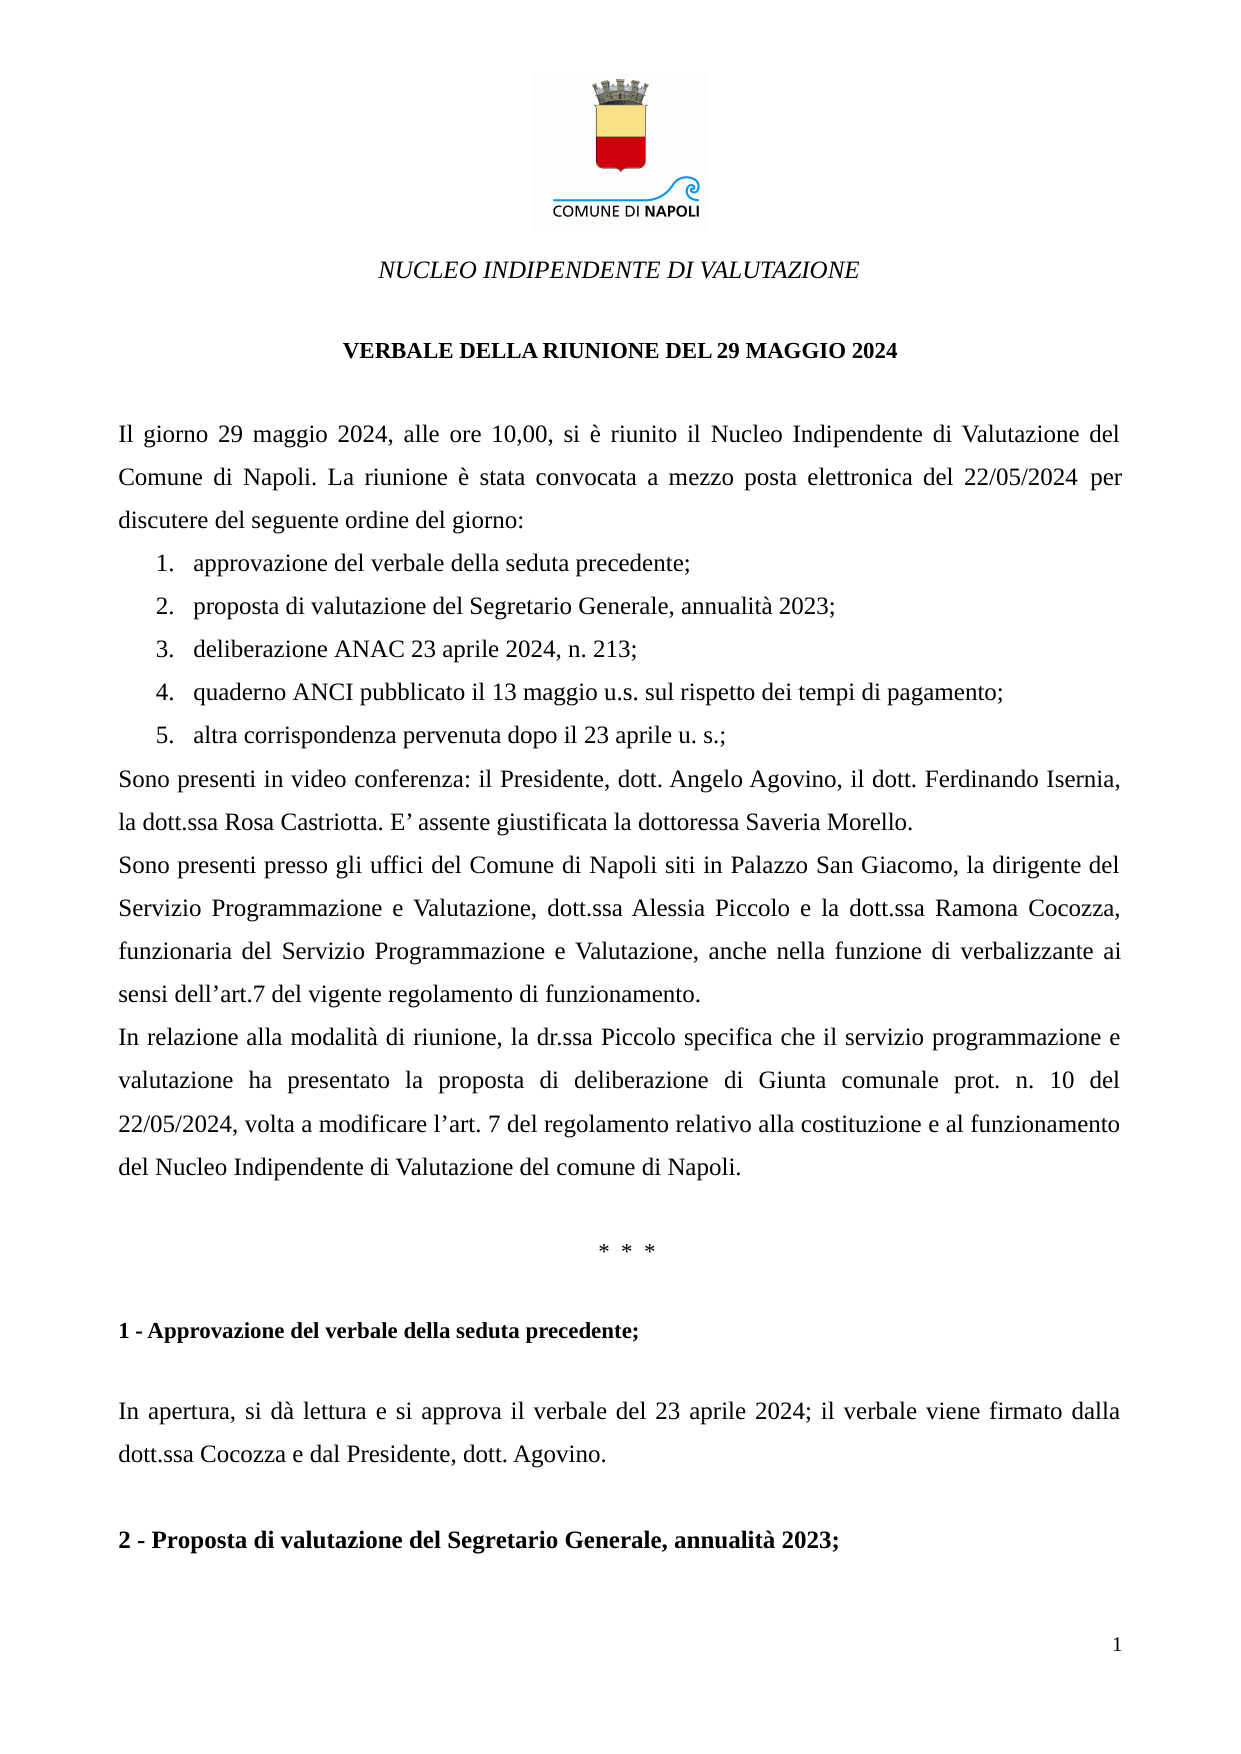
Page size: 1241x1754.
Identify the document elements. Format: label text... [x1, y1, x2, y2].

text * * * [598, 1238, 1122, 1264]
text Il giorno 29 maggio 2024, alle ore 10,00, si è riunito il Nucleo Indipendente di Valutazione del Comune di Napoli. La riunione è stata convocata a mezzo posta elettronica del 22/05/2024 per discutere del seguente ordine del giorno: [118, 419, 1122, 534]
text Sono presenti in video conferenza: il Presidente, dott. Angelo Agovino, il dott. Ferdinando Isernia, la dott.ssa Rosa Castriotta. E’ assente giustificata la dottoressa Saveria Morello. [118, 764, 1122, 836]
list deliberazione ANAC 23 aprile 2024, n. 213; [156, 634, 1122, 663]
subtitle VERBALE DELLA RIUNIONE DEL 29 MAGGIO 2024 [118, 337, 1122, 363]
list quaderno ANCI pubblicato il 13 maggio u.s. sul rispetto dei tempi di pagamento; [156, 677, 1122, 706]
text In apertura, si dà lettura e si approva il verbale del 23 aprile 2024; il verbale viene firmato dalla dott.ssa Cocozza e dal Presidente, dott. Agovino. [118, 1396, 1122, 1468]
list altra corrispondenza pervenuta dopo il 23 aprile u. s.; [156, 721, 1122, 749]
text In relazione alla modalità di riunione, la dr.ssa Piccolo specifica che il servizio programmazione e valutazione ha presentato la proposta di deliberazione di Giunta comunale prot. n. 10 del 22/05/2024, volta a modificare l’art. 7 del regolamento relativo alla costituzione e al funzionamento del Nucleo Indipendente di Valutazione del comune di Napoli. [118, 1022, 1122, 1181]
picture [532, 73, 709, 232]
text 2 - Proposta di valutazione del Segretario Generale, annualità 2023; [118, 1525, 1122, 1554]
list proposta di valutazione del Segretario Generale, annualità 2023; [156, 591, 1122, 620]
list approvazione del verbale della seduta precedente; [156, 548, 1122, 577]
text Sono presenti presso gli uffici del Comune di Napoli siti in Palazzo San Giacomo, la dirigente del Servizio Programmazione e Valutazione, dott.ssa Alessia Piccolo e la dott.ssa Ramona Cocozza, funzionaria del Servizio Programmazione e Valutazione, anche nella funzione di verbalizzante ai sensi dell’art.7 del vigente regolamento di funzionamento. [118, 850, 1122, 1008]
text 1 - Approvazione del verbale della seduta precedente; [118, 1317, 1122, 1343]
